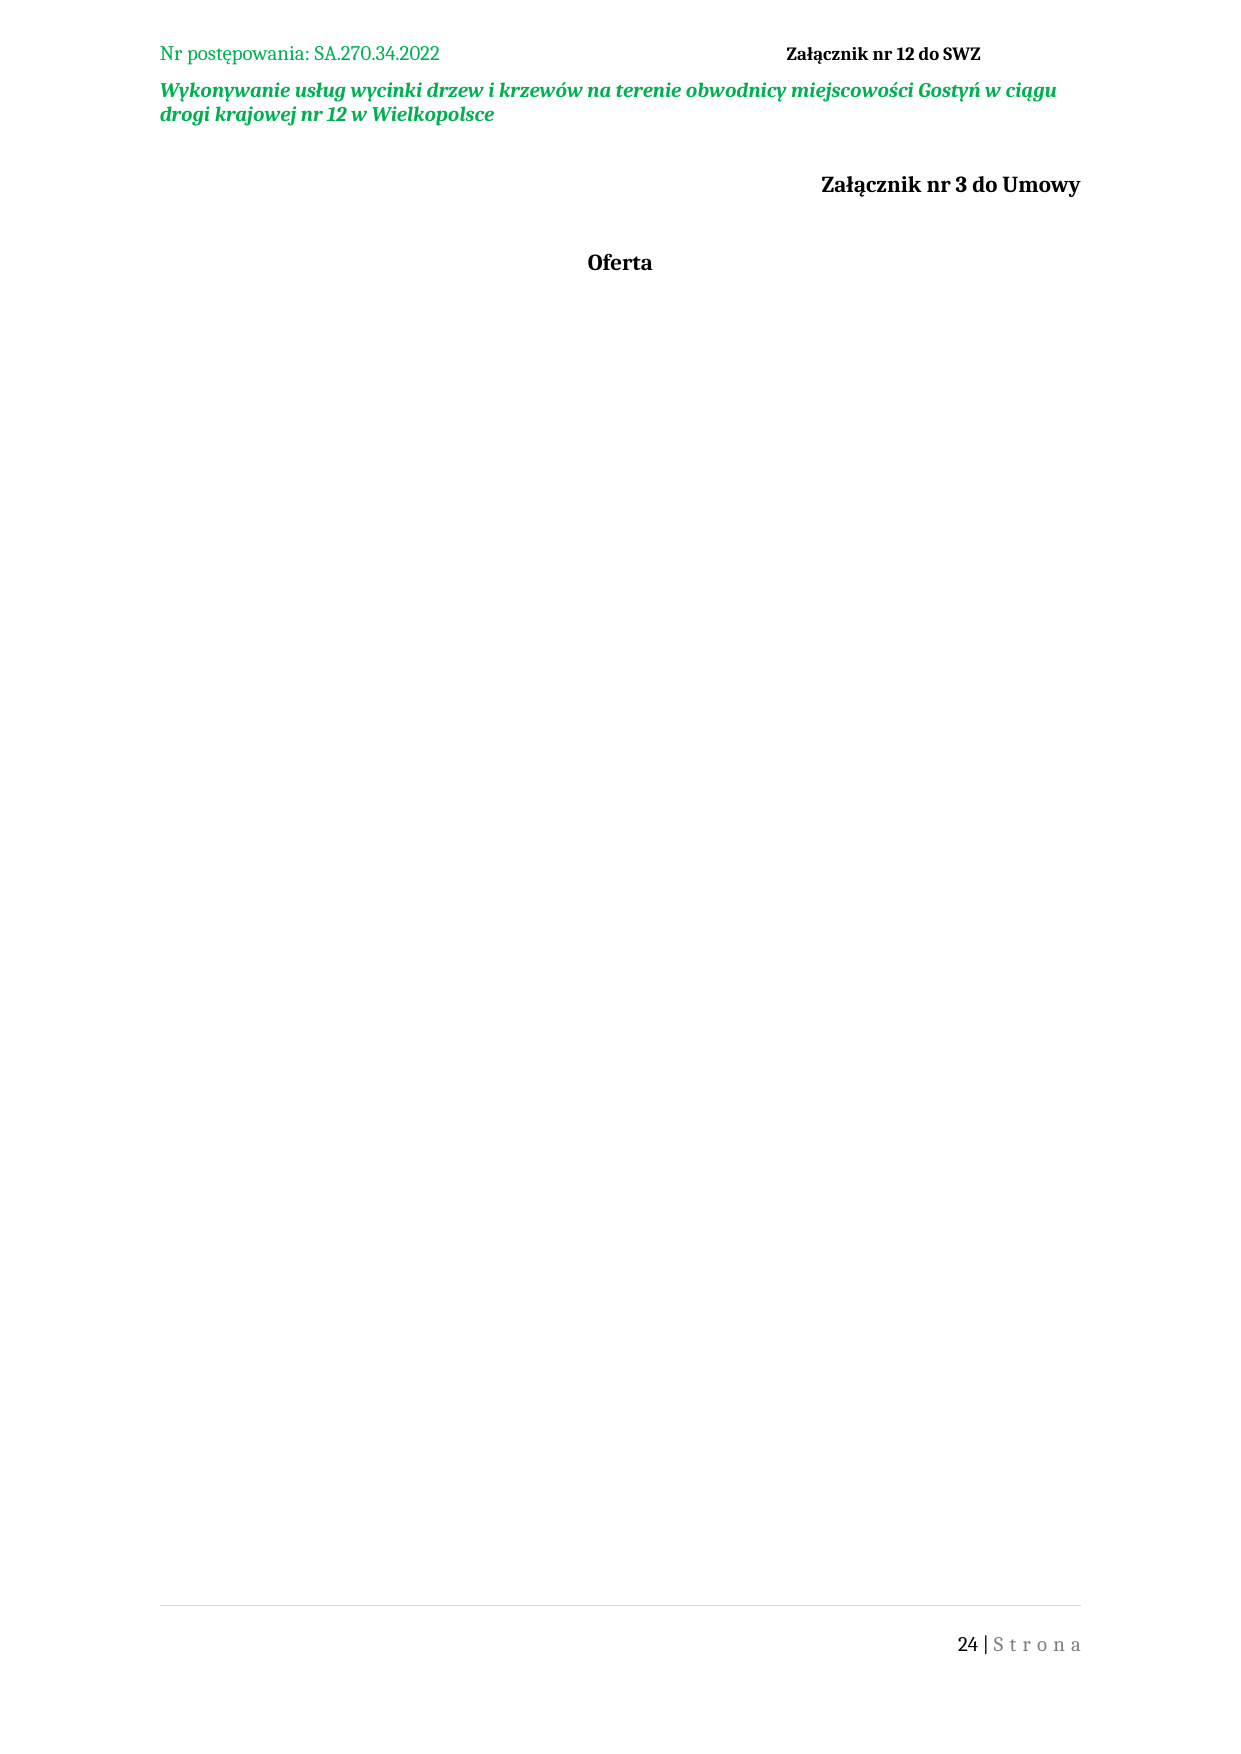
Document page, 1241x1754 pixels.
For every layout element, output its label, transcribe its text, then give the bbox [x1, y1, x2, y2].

text Oferta [159, 250, 1081, 276]
text Załącznik nr 3 do Umowy [159, 172, 1081, 198]
